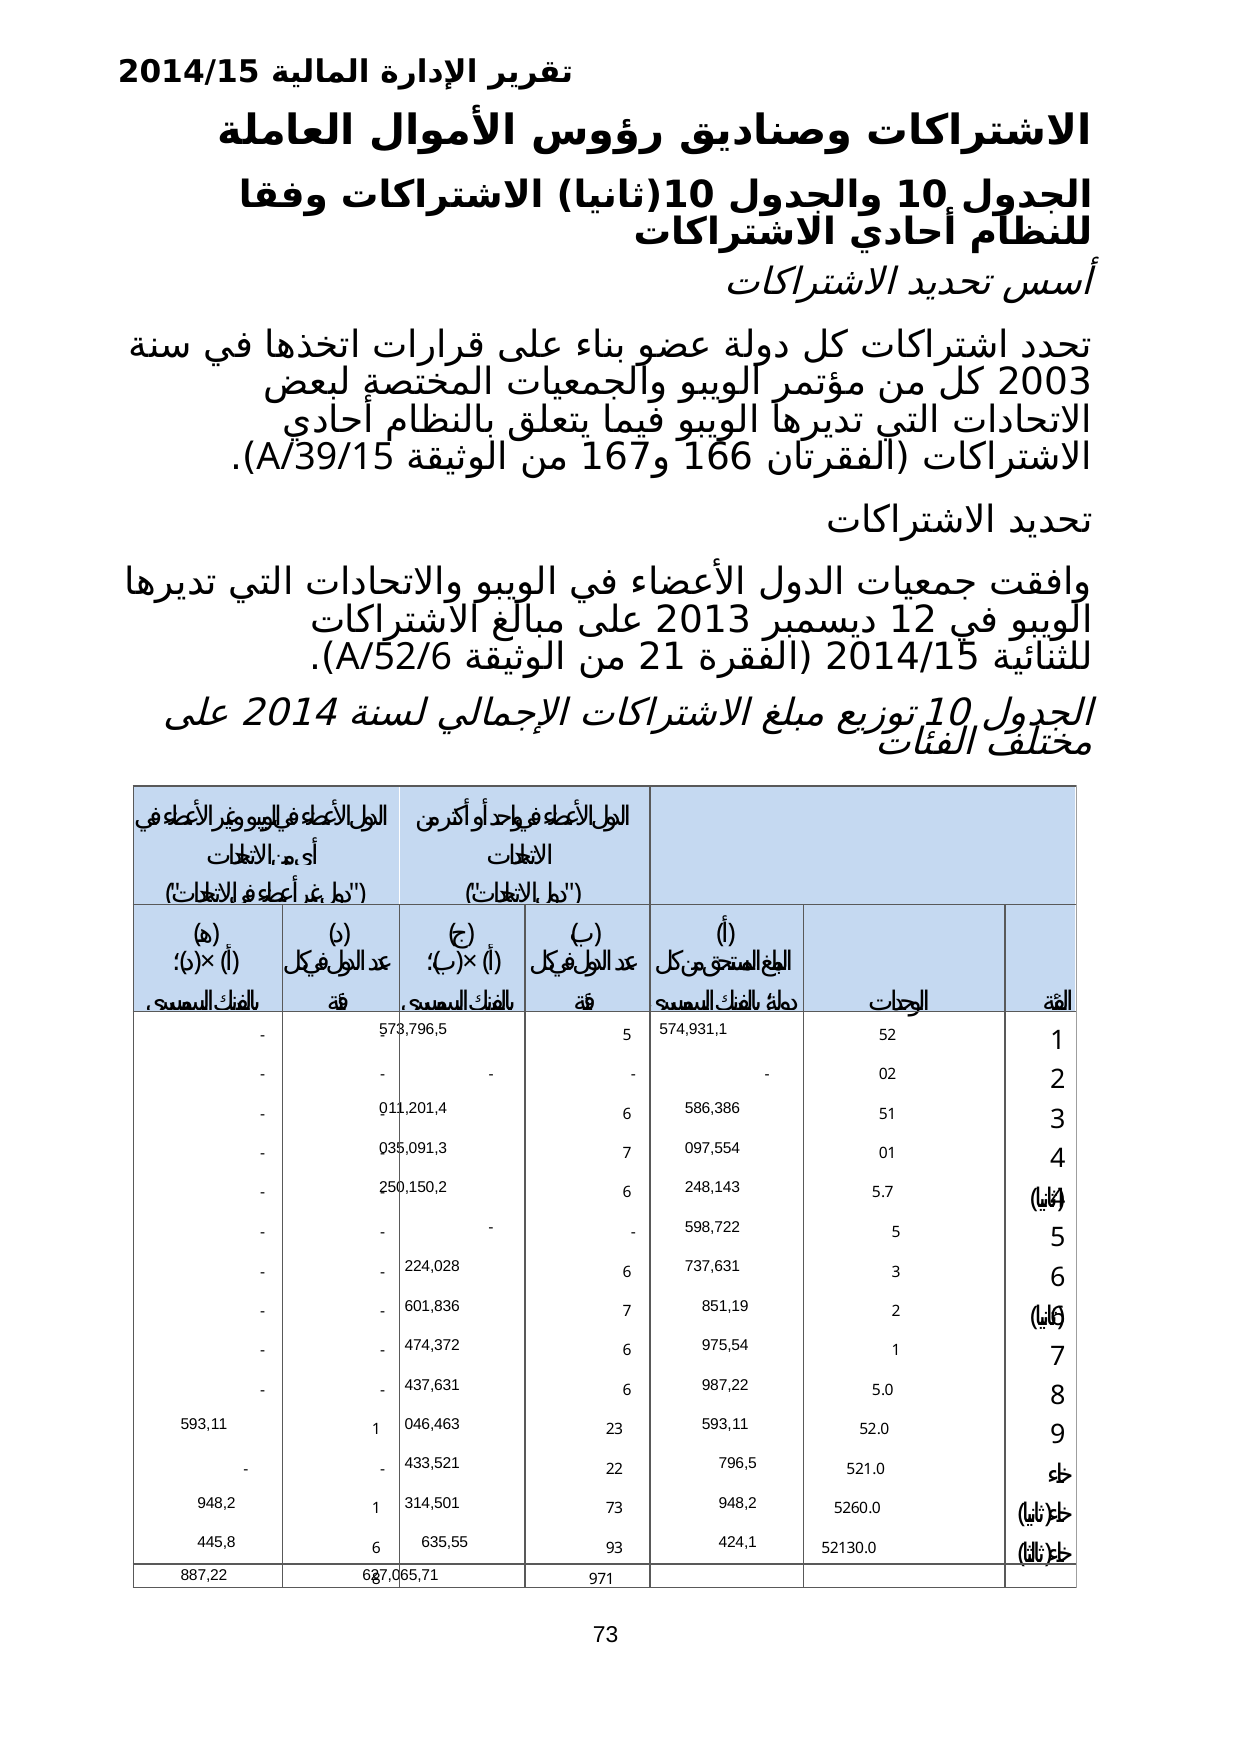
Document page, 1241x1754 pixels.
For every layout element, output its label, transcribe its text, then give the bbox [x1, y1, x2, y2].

text تحدد اشتراكات كل دولة عضو بناء على قرارات اتخذها في سنة 2003 كل من مؤتمر الويبو والجمعيات المختصة لبعض الاتحادات التي تديرها الويبو فيما يتعلق بالنظام أحادي الاشتراكات (الفقرتان 166 و167 من الوثيقة A/39/15). [118, 327, 1092, 477]
text تحديد الاشتراكات [118, 502, 1092, 539]
text الجدول 10 توزيع مبلغ الاشتراكات الإجمالي لسنة 2014 على مختلف الفئات [118, 702, 1092, 760]
subtitle الاشتراكات وصناديق رؤوس الأموال العاملة [118, 114, 1092, 152]
text وافقت جمعيات الدول الأعضاء في الويبو والاتحادات التي تديرها الويبو في 12 ديسمبر 2013 على مبالغ الاشتراكات للثنائية 2014/15 (الفقرة 21 من الوثيقة A/52/6). [118, 564, 1092, 677]
subtitle الجدول 10 والجدول 10(ثانيا) الاشتراكات وفقا للنظام أحادي الاشتراكات [118, 177, 1092, 252]
text أسس تحديد الاشتراكات [118, 264, 1092, 302]
